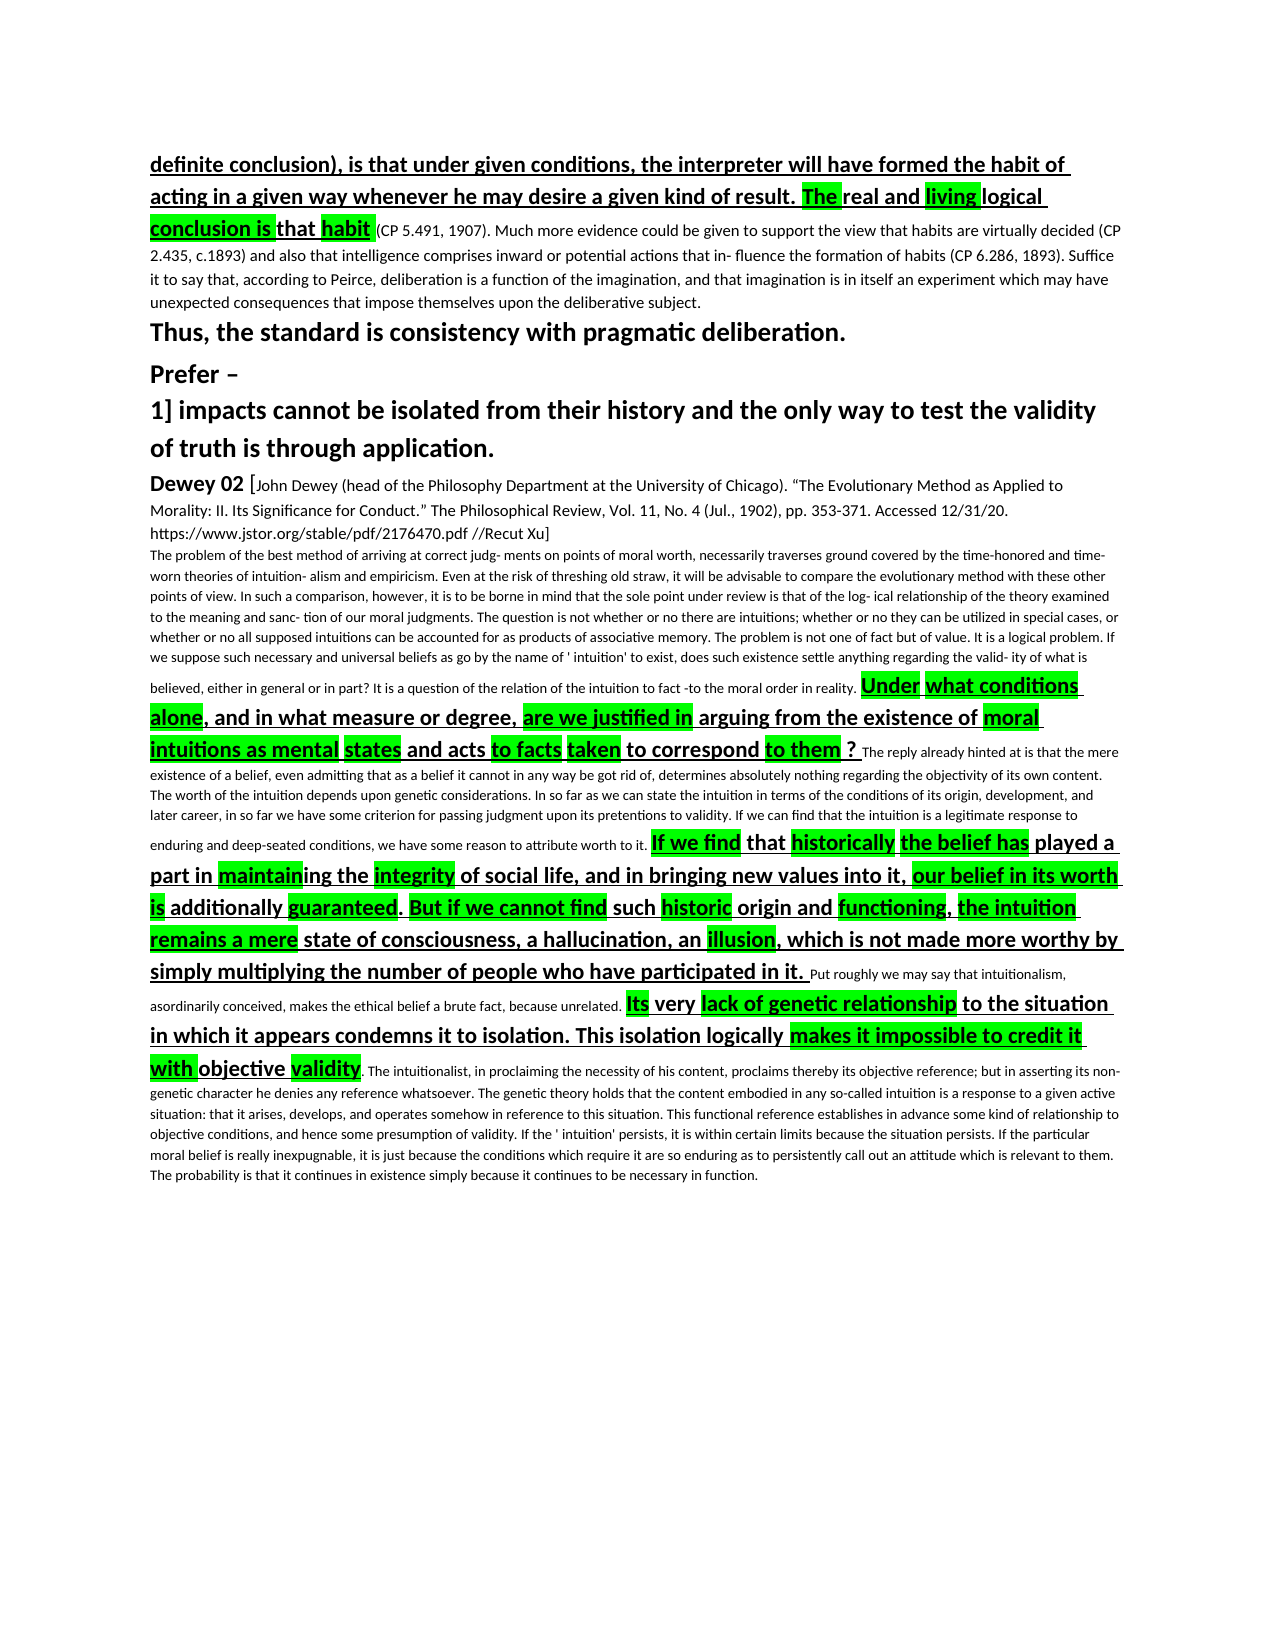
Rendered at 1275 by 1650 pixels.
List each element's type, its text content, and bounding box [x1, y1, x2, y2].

subtitle 1] impacts cannot be isolated from their history and the only way to test the validity of truth is through application. [150, 393, 1125, 464]
subtitle Prefer – [150, 357, 1125, 391]
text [150, 150, 1125, 312]
subtitle Thus, the standard is consistency with pragmatic deliberation. [150, 315, 1125, 348]
text The problem of the best method of arriving at correct judg- ments on points of moral worth, necessarily traverses ground covered by the time-honored and time-worn theories of intuition- alism and empiricism. Even at the risk of threshing old straw, it will be advisable to compare the evolutionary method with these other points of view. In such a comparison, however, it is to be borne in mind that the sole point under review is that of the log- ical relationship of the theory examined to the meaning and sanc- tion of our moral judgments. The question is not whether or no there are intuitions; whether or no they can be utilized in special cases, or whether or no all supposed intuitions can be accounted for as products of associative memory. The problem is not one of fact but of value. It is a logical problem. If we suppose such necessary and universal beliefs as go by the name of ' intuition' to exist, does such existence settle anything regarding the valid- ity of what is believed, either in general or in part? It is a question of the relation of the intuition to fact -to the moral order in reality. Under what conditions alone, and in what measure or degree, are we justified in arguing from the existence of moral intuitions as mental states and acts to facts taken to correspond to them ? The reply already hinted at is that the mere existence of a belief, even admitting that as a belief it cannot in any way be got rid of, determines absolutely nothing regarding the objectivity of its own content. The worth of the intuition depends upon genetic considerations. In so far as we can state the intuition in terms of the conditions of its origin, development, and later career, in so far we have some criterion for passing judgment upon its pretentions to validity. If we can find that the intuition is a legitimate response to enduring and deep-seated conditions, we have some reason to attribute worth to it. If we find that historically the belief has played a part in maintaining the integrity of social life, and in bringing new values into it, our belief in its worth is additionally guaranteed. But if we cannot find such historic origin and functioning, the intuition remains a mere state of consciousness, a hallucination, an illusion, which is not made more worthy by simply multiplying the number of people who have participated in it. Put roughly we may say that intuitionalism, asordinarily conceived, makes the ethical belief a brute fact, because unrelated. Its very lack of genetic relationship to the situation in which it appears condemns it to isolation. This isolation logically makes it impossible to credit it with objective validity. The intuitionalist, in proclaiming the necessity of his content, proclaims thereby its objective reference; but in asserting its non-genetic character he denies any reference whatsoever. The genetic theory holds that the content embodied in any so-called intuition is a response to a given active situation: that it arises, develops, and operates somehow in reference to this situation. This functional reference establishes in advance some kind of relationship to objective conditions, and hence some presumption of validity. If the ' intuition' persists, it is within certain limits because the situation persists. If the particular moral belief is really inexpugnable, it is just because the conditions which require it are so enduring as to persistently call out an attitude which is relevant to them. The probability is that it continues in existence simply because it continues to be necessary in function. [150, 547, 1125, 1184]
text Dewey 02 [John Dewey (head of the Philosophy Department at the University of Chicago). “The Evolutionary Method as Applied to Morality: II. Its Significance for Conduct.” The Philosophical Review, Vol. 11, No. 4 (Jul., 1902), pp. 353-371. Accessed 12/31/20. https://www.jstor.org/stable/pdf/2176470.pdf //Recut Xu] [150, 469, 1125, 544]
